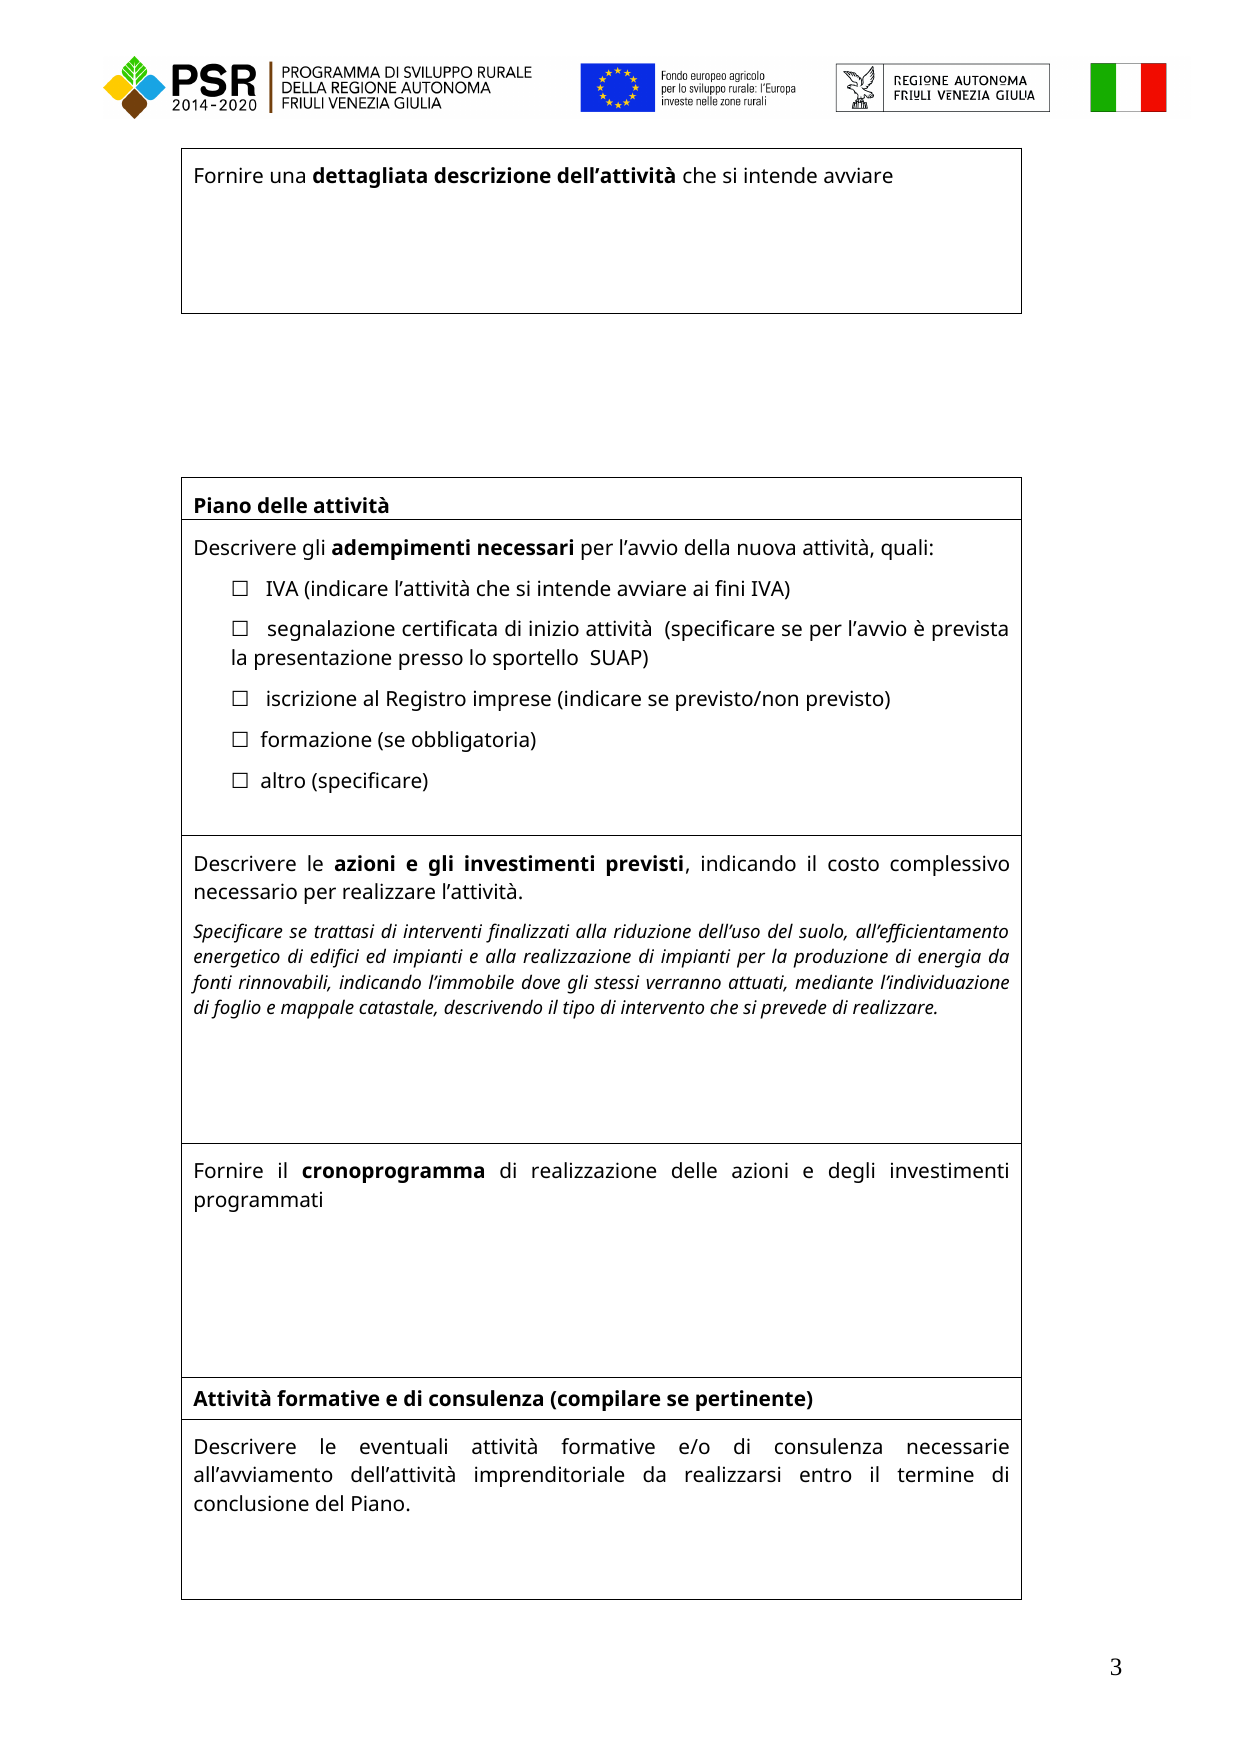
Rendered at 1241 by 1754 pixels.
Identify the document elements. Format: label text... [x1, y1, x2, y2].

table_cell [182, 1420, 1021, 1599]
table_cell Fornire il cronoprogramma di realizzazione delle azioni e degli investimenti programmati [182, 1144, 1021, 1377]
table_cell Fornire una dettagliata descrizione dell’attività che si intende avviare [182, 149, 1021, 312]
table_cell Descrivere gli adempimenti necessari per l’avvio della nuova attività, quali: IVA (indicare l’attività che si intende avviare ai fini IVA) segnalazione certificata di inizio attività (specificare se per l’avvio è prevista la presentazione presso lo sportello SUAP) iscrizione al Registro imprese (indicare se previsto/non previsto) formazione (se obbligatoria) altro (specificare) [182, 520, 1021, 835]
table_header Piano delle attività [182, 478, 1021, 519]
table_cell Attività formative e di consulenza (compilare se pertinente) [182, 1378, 1021, 1418]
table_cell Descrivere le azioni e gli investimenti previsti, indicando il costo complessivo necessario per realizzare l’attività. Specificare se trattasi di interventi finalizzati alla riduzione dell’uso del suolo, all’efficientamento energetico di edifici ed impianti e alla realizzazione di impianti per la produzione di energia da fonti rinnovabili, indicando l’immobile dove gli stessi verranno attuati, mediante l’individuazione di foglio e mappale catastale, descrivendo il tipo di intervento che si prevede di realizzare. [182, 836, 1021, 1143]
picture [103, 56, 1191, 119]
